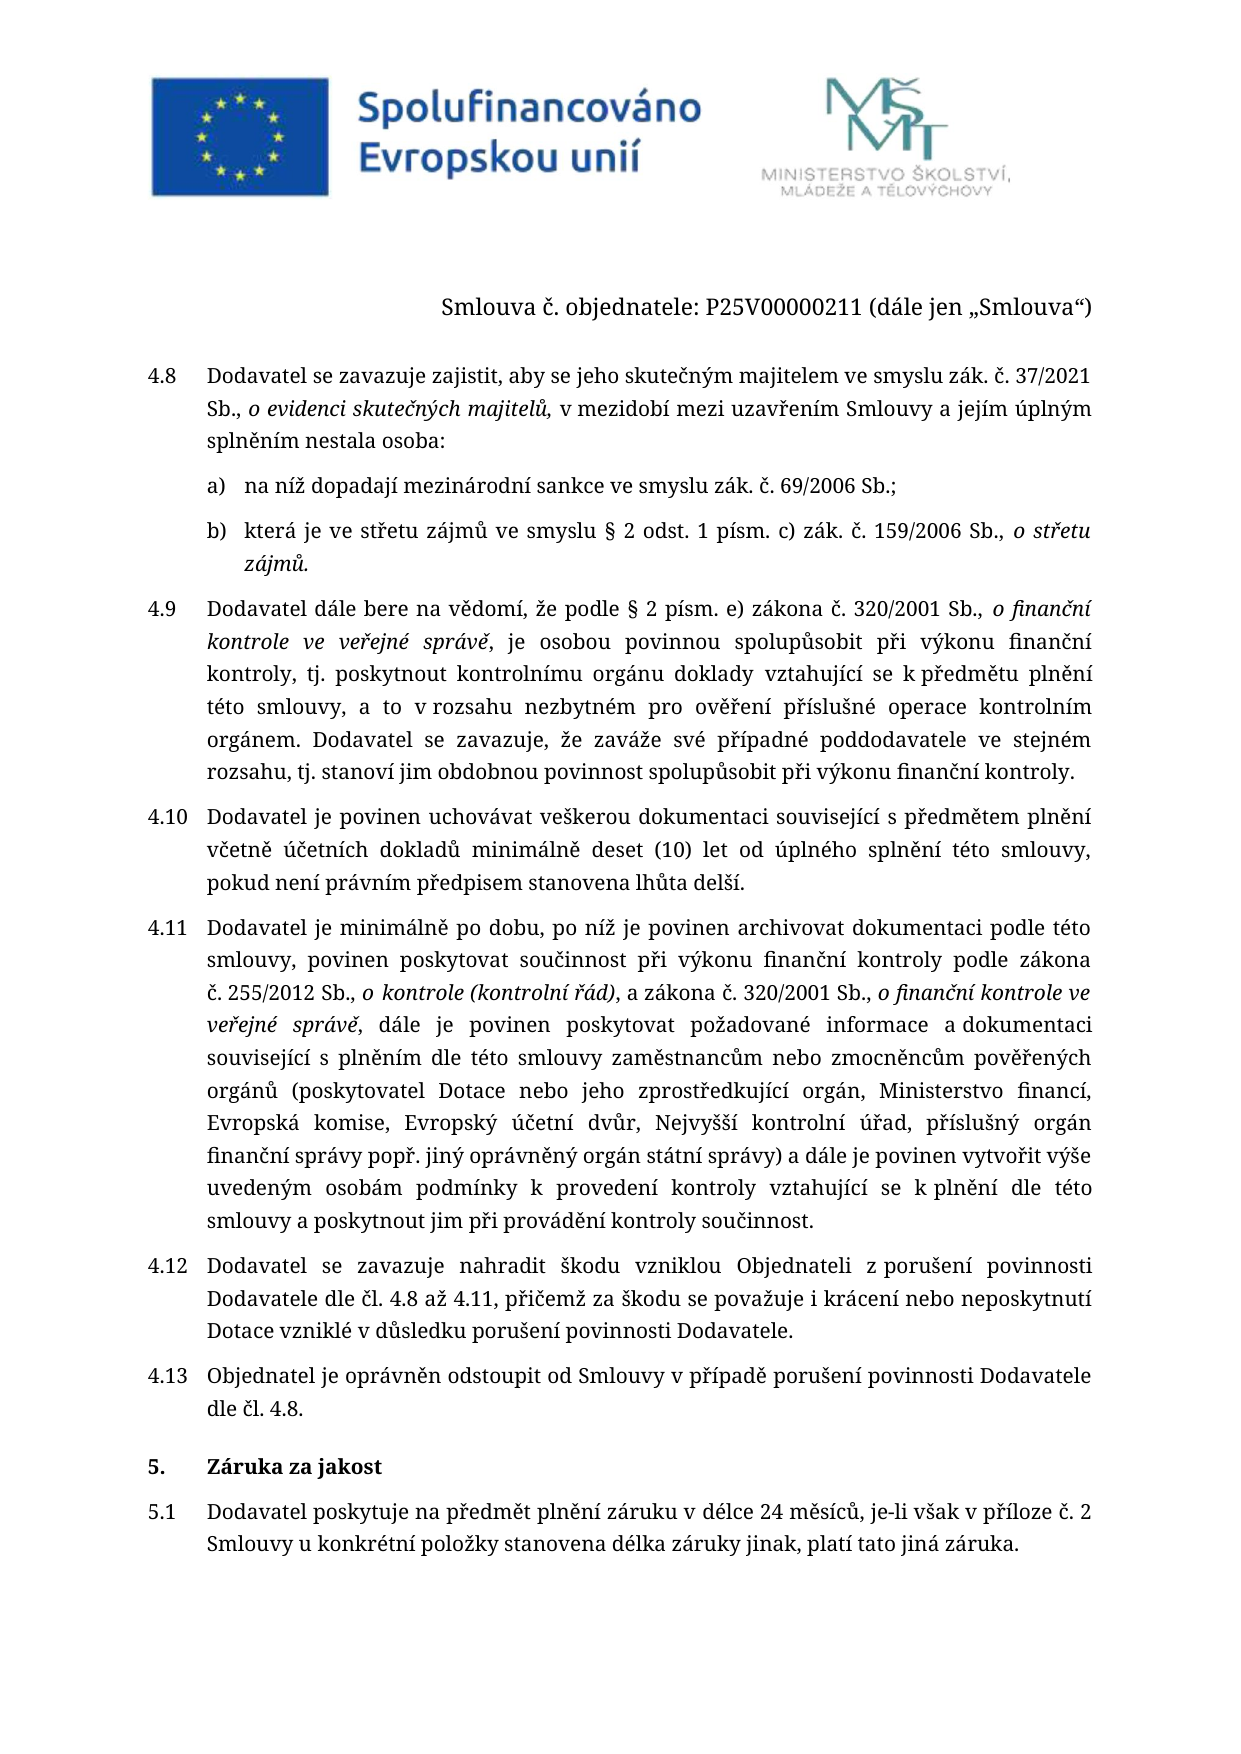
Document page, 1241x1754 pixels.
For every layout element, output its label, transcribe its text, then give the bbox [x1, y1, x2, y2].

list na níž dopadají mezinárodní sankce ve smyslu zák. č. 69/2006 Sb.; [207, 471, 1093, 500]
list Záruka za jakost [148, 1452, 1093, 1480]
list Objednatel je oprávněn odstoupit od Smlouvy v případě porušení povinnosti Dodavatele dle čl. 4.8. [148, 1362, 1093, 1423]
list Dodavatel dále bere na vědomí, že podle § 2 písm. e) zákona č. 320/2001 Sb., o finanční kontrole ve veřejné správě, je osobou povinnou spolupůsobit při výkonu finanční kontroly, tj. poskytnout kontrolnímu orgánu doklady vztahující se k předmětu plnění této smlouvy, a to v rozsahu nezbytném pro ověření příslušné operace kontrolním orgánem. Dodavatel se zavazuje, že zaváže své případné poddodavatele ve stejném rozsahu, tj. stanoví jim obdobnou povinnost spolupůsobit při výkonu finanční kontroly. [148, 594, 1093, 786]
list Dodavatel se zavazuje nahradit škodu vzniklou Objednateli z porušení povinnosti Dodavatele dle čl. 4.8 až 4.11, přičemž za škodu se považuje i krácení nebo neposkytnutí Dotace vzniklé v důsledku porušení povinnosti Dodavatele. [148, 1251, 1093, 1345]
picture [147, 73, 1012, 202]
list která je ve střetu zájmů ve smyslu § 2 odst. 1 písm. c) zák. č. 159/2006 Sb., o střetu zájmů. [207, 517, 1093, 578]
list Dodavatel poskytuje na předmět plnění záruku v délce 24 měsíců, je-li však v příloze č. 2 Smlouvy u konkrétní položky stanovena délka záruky jinak, platí tato jiná záruka. [148, 1497, 1093, 1558]
list Dodavatel je povinen uchovávat veškerou dokumentaci související s předmětem plnění včetně účetních dokladů minimálně deset (10) let od úplného splnění této smlouvy, pokud není právním předpisem stanovena lhůta delší. [148, 802, 1093, 896]
list Dodavatel je minimálně po dobu, po níž je povinen archivovat dokumentaci podle této smlouvy, povinen poskytovat součinnost při výkonu finanční kontroly podle zákona č. 255/2012 Sb., o kontrole (kontrolní řád), a zákona č. 320/2001 Sb., o finanční kontrole ve veřejné správě, dále je povinen poskytovat požadované informace a dokumentaci související s plněním dle této smlouvy zaměstnancům nebo zmocněncům pověřených orgánů (poskytovatel Dotace nebo jeho zprostředkující orgán, Ministerstvo financí, Evropská komise, Evropský účetní dvůr, Nejvyšší kontrolní úřad, příslušný orgán finanční správy popř. jiný oprávněný orgán státní správy) a dále je povinen vytvořit výše uvedeným osobám podmínky k provedení kontroly vztahující se k plnění dle této smlouvy a poskytnout jim při provádění kontroly součinnost. [148, 913, 1093, 1234]
list Dodavatel se zavazuje zajistit, aby se jeho skutečným majitelem ve smyslu zák. č. 37/2021 Sb., o evidenci skutečných majitelů, v mezidobí mezi uzavřením Smlouvy a jejím úplným splněním nestala osoba: [148, 361, 1093, 455]
